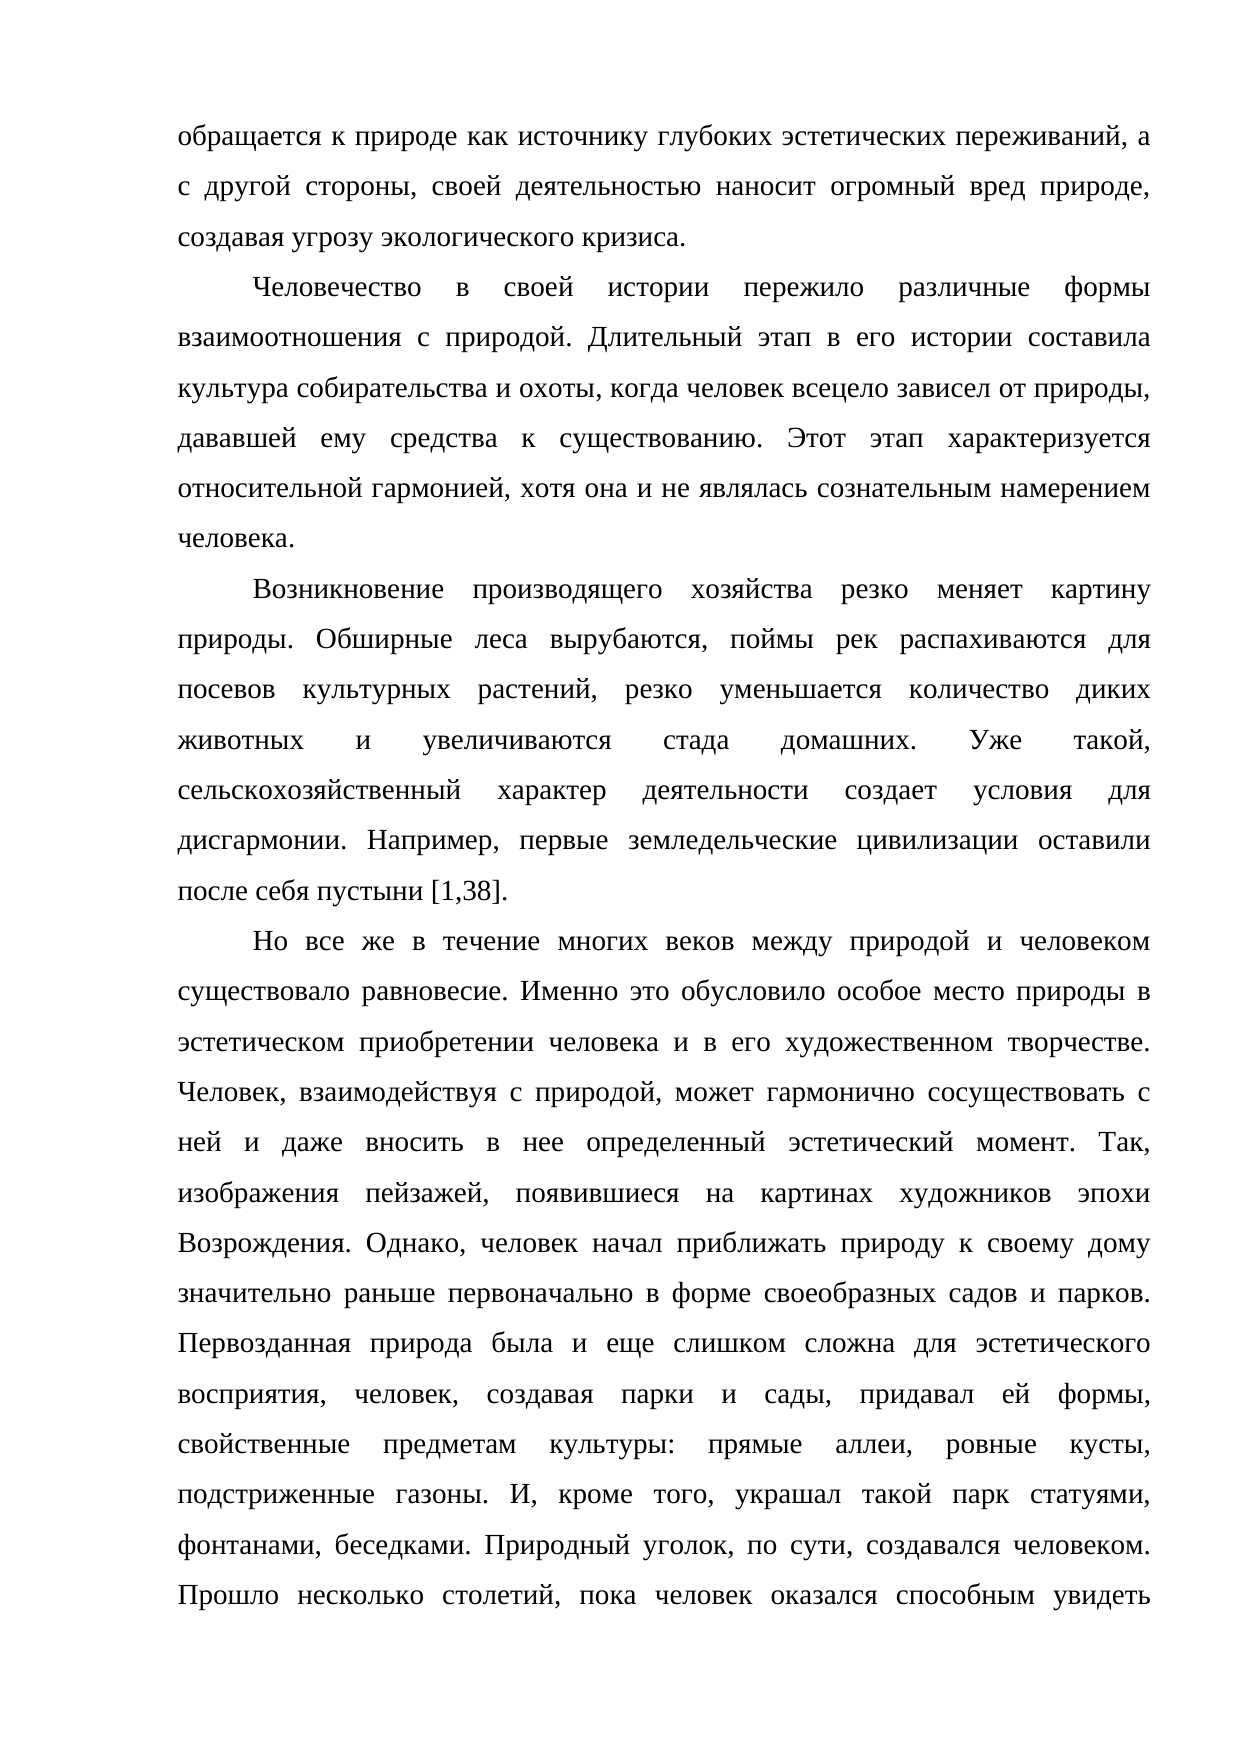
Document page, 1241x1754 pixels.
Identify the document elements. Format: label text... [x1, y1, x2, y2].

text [177, 923, 1152, 1611]
text Человечество в своей истории пережило различные формы взаимоотношения с природой. Длительный этап в его истории составила культура собирательства и охоты, когда человек всецело зависел от природы, дававшей ему средства к существованию. Этот этап характеризуется относительной гармонией, хотя она и не являлась сознательным намерением человека. [177, 269, 1152, 554]
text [177, 118, 1152, 252]
text Возникновение производящего хозяйства резко меняет картину природы. Обширные леса вырубаются, поймы рек распахиваются для посевов культурных растений, резко уменьшается количество диких животных и увеличиваются стада домашних. Уже такой, сельскохозяйственный характер деятельности создает условия для дисгармонии. Например, первые земледельческие цивилизации оставили после себя пустыни [1,38]. [177, 571, 1152, 906]
